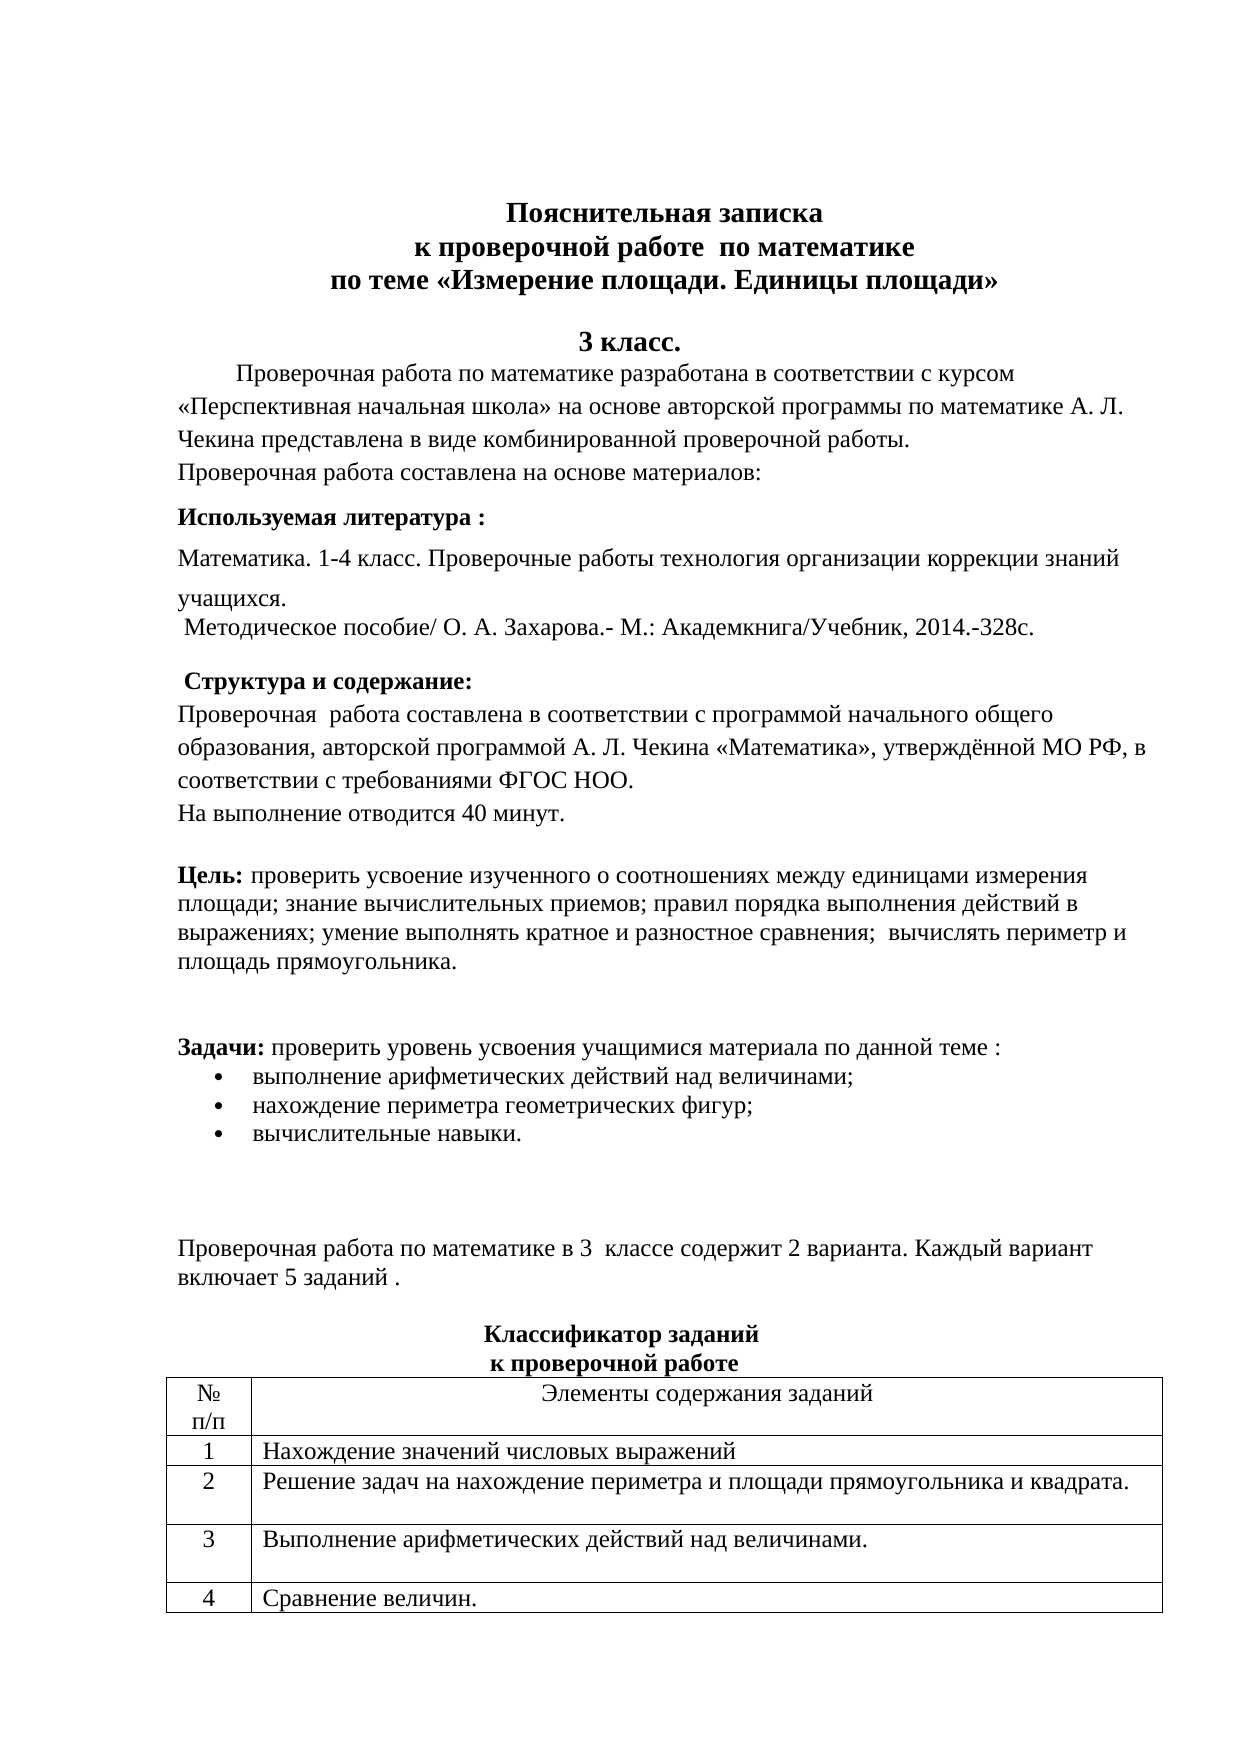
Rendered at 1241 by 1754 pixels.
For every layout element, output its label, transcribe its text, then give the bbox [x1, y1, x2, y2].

table_header № п/п [167, 1378, 251, 1435]
table_cell Нахождение значений числовых выражений [252, 1436, 1162, 1465]
text Задачи: проверить уровень усвоения учащимися материала по данной теме : [177, 1032, 1152, 1061]
table_cell Выполнение арифметических действий над величинами. [252, 1525, 1162, 1582]
table_cell Сравнение величин. [252, 1583, 1162, 1612]
text Проверочная работа составлена в соответствии с программой начального общего образования, авторской программой А. Л. Чекина «Математика», утверждённой МО РФ, в соответствии с требованиями ФГОС НОО. [177, 699, 1152, 794]
text Проверочная работа по математике в 3 классе содержит 2 варианта. Каждый вариант включает 5 заданий . [177, 1233, 1152, 1290]
text Структура и содержание: [177, 666, 1152, 695]
text Методическое пособие/ О. А. Захарова.- М.: Академкнига/Учебник, 2014.-328с. [177, 612, 1152, 641]
table_header Элементы содержания заданий [252, 1378, 1162, 1435]
table_cell 2 [167, 1466, 251, 1523]
text по теме «Измерение площади. Единицы площади» [177, 262, 1152, 296]
text к проверочной работе по математике [177, 229, 1152, 262]
text Проверочная работа по математике разработана в соответствии с курсом «Перспективная начальная школа» на основе авторской программы по математике А. Л. Чекина представлена в виде комбинированной проверочной работы. [177, 358, 1152, 453]
list выполнение арифметических действий над величинами; [215, 1061, 1152, 1090]
table_cell 3 [167, 1525, 251, 1582]
subtitle Используемая литература : [177, 490, 1152, 531]
text Пояснительная записка [177, 195, 1152, 229]
table_cell 4 [167, 1583, 251, 1612]
text Классификатор заданий [177, 1319, 1152, 1348]
text 3 класс. [177, 324, 1152, 358]
text Проверочная работа составлена на основе материалов: [177, 457, 1152, 486]
text Цель: проверить усвоение изученного о соотношениях между единицами измерения площади; знание вычислительных приемов; правил порядка выполнения действий в выражениях; умение выполнять кратное и разностное сравнения; вычислять периметр и площадь прямоугольника. [177, 860, 1152, 975]
subtitle Математика. 1-4 класс. Проверочные работы технология организации коррекции знаний учащихся. [177, 531, 1152, 612]
list вычислительные навыки. [215, 1118, 1152, 1147]
list нахождение периметра геометрических фигур; [215, 1090, 1152, 1118]
text На выполнение отводится 40 минут. [177, 798, 1152, 827]
table_cell Решение задач на нахождение периметра и площади прямоугольника и квадрата. [252, 1466, 1162, 1523]
text к проверочной работе [177, 1348, 1152, 1377]
table_cell 1 [167, 1436, 251, 1465]
